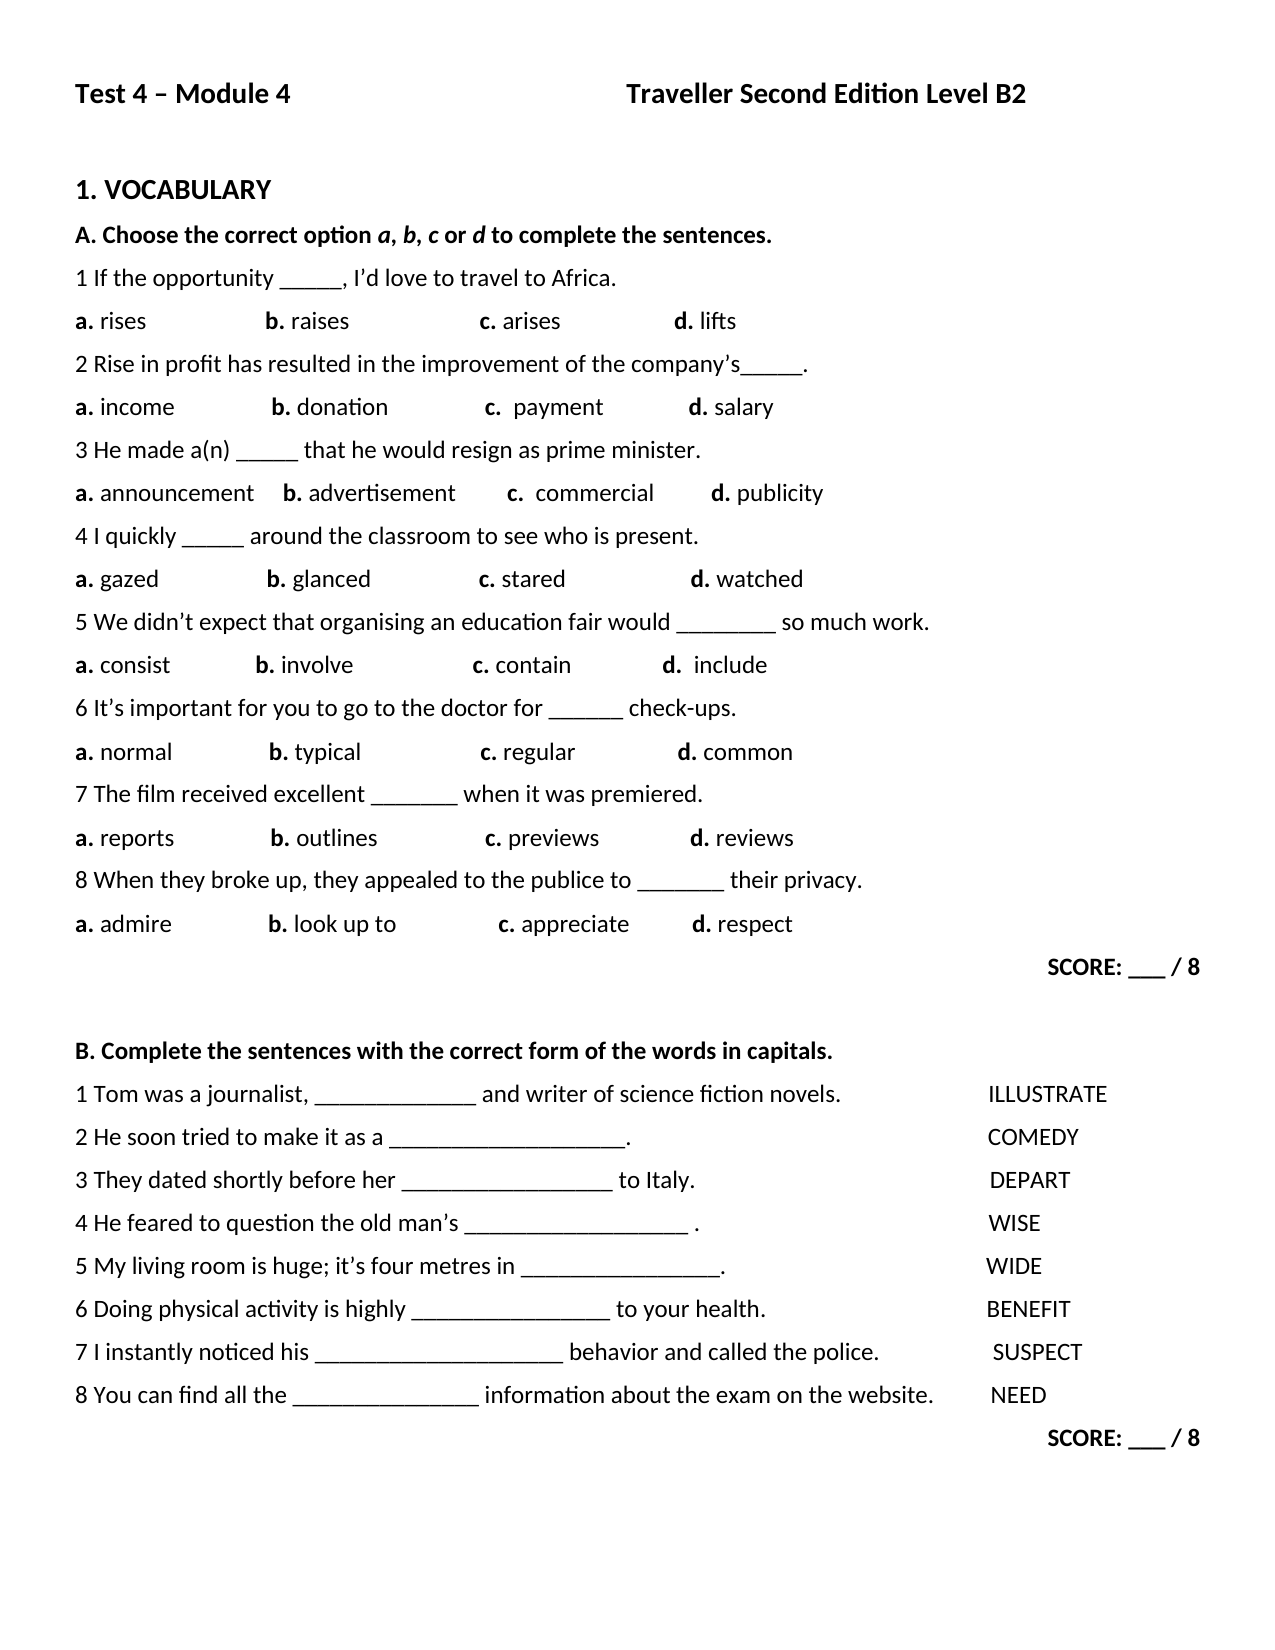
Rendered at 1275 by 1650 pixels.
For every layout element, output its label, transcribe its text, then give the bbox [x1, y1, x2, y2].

text 7 I instantly noticed his ____________________ behavior and called the police. SUSPECT [75, 1336, 1200, 1367]
text 7 The film received excellent _______ when it was premiered. [75, 779, 1200, 809]
text 1 Tom was a journalist, _____________ and writer of science fiction novels. ILLUSTRATE [75, 1078, 1200, 1108]
text 2 Rise in profit has resulted in the improvement of the company’s_____. [75, 348, 1200, 379]
text 6 Doing physical activity is highly ________________ to your health. BENEFIT [75, 1293, 1200, 1324]
text a. income b. donation c. payment d. salary [75, 391, 1200, 422]
text 8 When they broke up, they appealed to the publice to _______ their privacy. [75, 865, 1200, 895]
text a. gazed b. glanced c. stared d. watched [75, 563, 1200, 594]
text SCORE: ___ / 8 [75, 1422, 1200, 1453]
text 1 If the opportunity _____, I’d love to travel to Africa. [75, 262, 1200, 293]
text a. admire b. look up to c. appreciate d. respect [75, 908, 1200, 938]
text 4 He feared to question the old man’s __________________ . WISE [75, 1207, 1200, 1238]
text a. consist b. involve c. contain d. include [75, 649, 1200, 680]
text 5 My living room is huge; it’s four metres in ________________. WIDE [75, 1250, 1200, 1281]
text B. Complete the sentences with the correct form of the words in capitals. [75, 1035, 1200, 1066]
text 2 He soon tried to make it as a ___________________. COMEDY [75, 1121, 1200, 1152]
text a. rises b. raises c. arises d. lifts [75, 305, 1200, 336]
text a. announcement b. advertisement c. commercial d. publicity [75, 477, 1200, 508]
text 5 We didn’t expect that organising an education fair would ________ so much work. [75, 607, 1200, 637]
text 8 You can find all the _______________ information about the exam on the website. NEED [75, 1379, 1200, 1410]
text SCORE: ___ / 8 [75, 951, 1200, 981]
text Test 4 – Module 4 Traveller Second Edition Level B2 [75, 75, 1200, 111]
text 6 It’s important for you to go to the doctor for ______ check-ups. [75, 693, 1200, 723]
text 3 They dated shortly before her _________________ to Italy. DEPART [75, 1164, 1200, 1194]
text 4 I quickly _____ around the classroom to see who is present. [75, 521, 1200, 551]
text 3 He made a(n) _____ that he would resign as prime minister. [75, 434, 1200, 465]
text a. reports b. outlines c. previews d. reviews [75, 822, 1200, 852]
text a. normal b. typical c. regular d. common [75, 736, 1200, 766]
text A. Choose the correct option a, b, c or d to complete the sentences. [75, 219, 1200, 250]
text 1. VOCABULARY [75, 171, 1200, 207]
